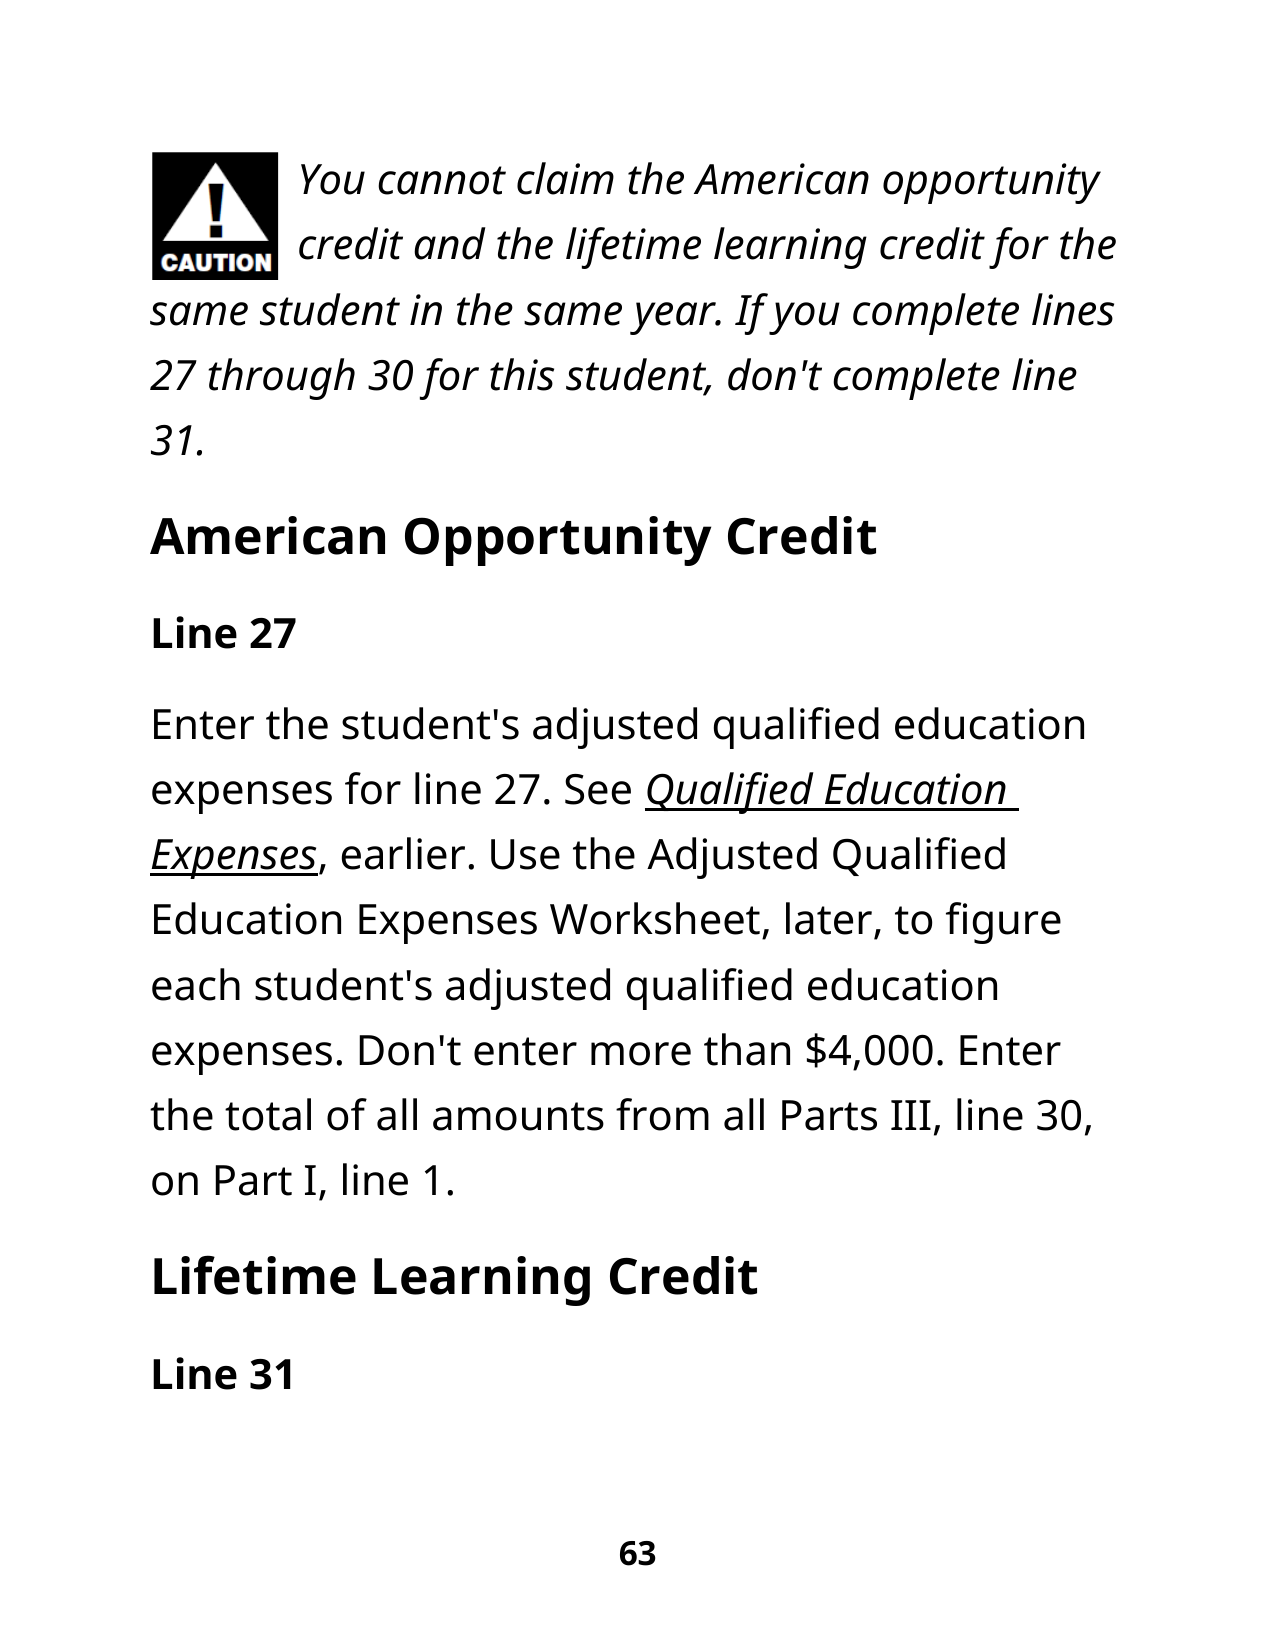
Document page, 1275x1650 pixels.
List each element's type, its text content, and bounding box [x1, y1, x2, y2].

text You cannot claim the American opportunity credit and the lifetime learning credit for the same student in the same year. If you complete lines 27 through 30 for this student, don't complete line 31. [150, 150, 1125, 468]
text Line 27 [150, 604, 1125, 661]
subtitle American Opportunity Credit [150, 501, 1125, 569]
text Line 31 [150, 1344, 1125, 1401]
subtitle Lifetime Learning Credit [150, 1241, 1125, 1309]
text Enter the student's adjusted qualified education expenses for line 27. See Qualified Education Expenses, earlier. Use the Adjusted Qualified Education Expenses Worksheet, later, to figure each student's adjusted qualified education expenses. Don't enter more than $4,000. Enter the total of all amounts from all Parts III, line 30, on Part I, line 1. [150, 694, 1125, 1208]
